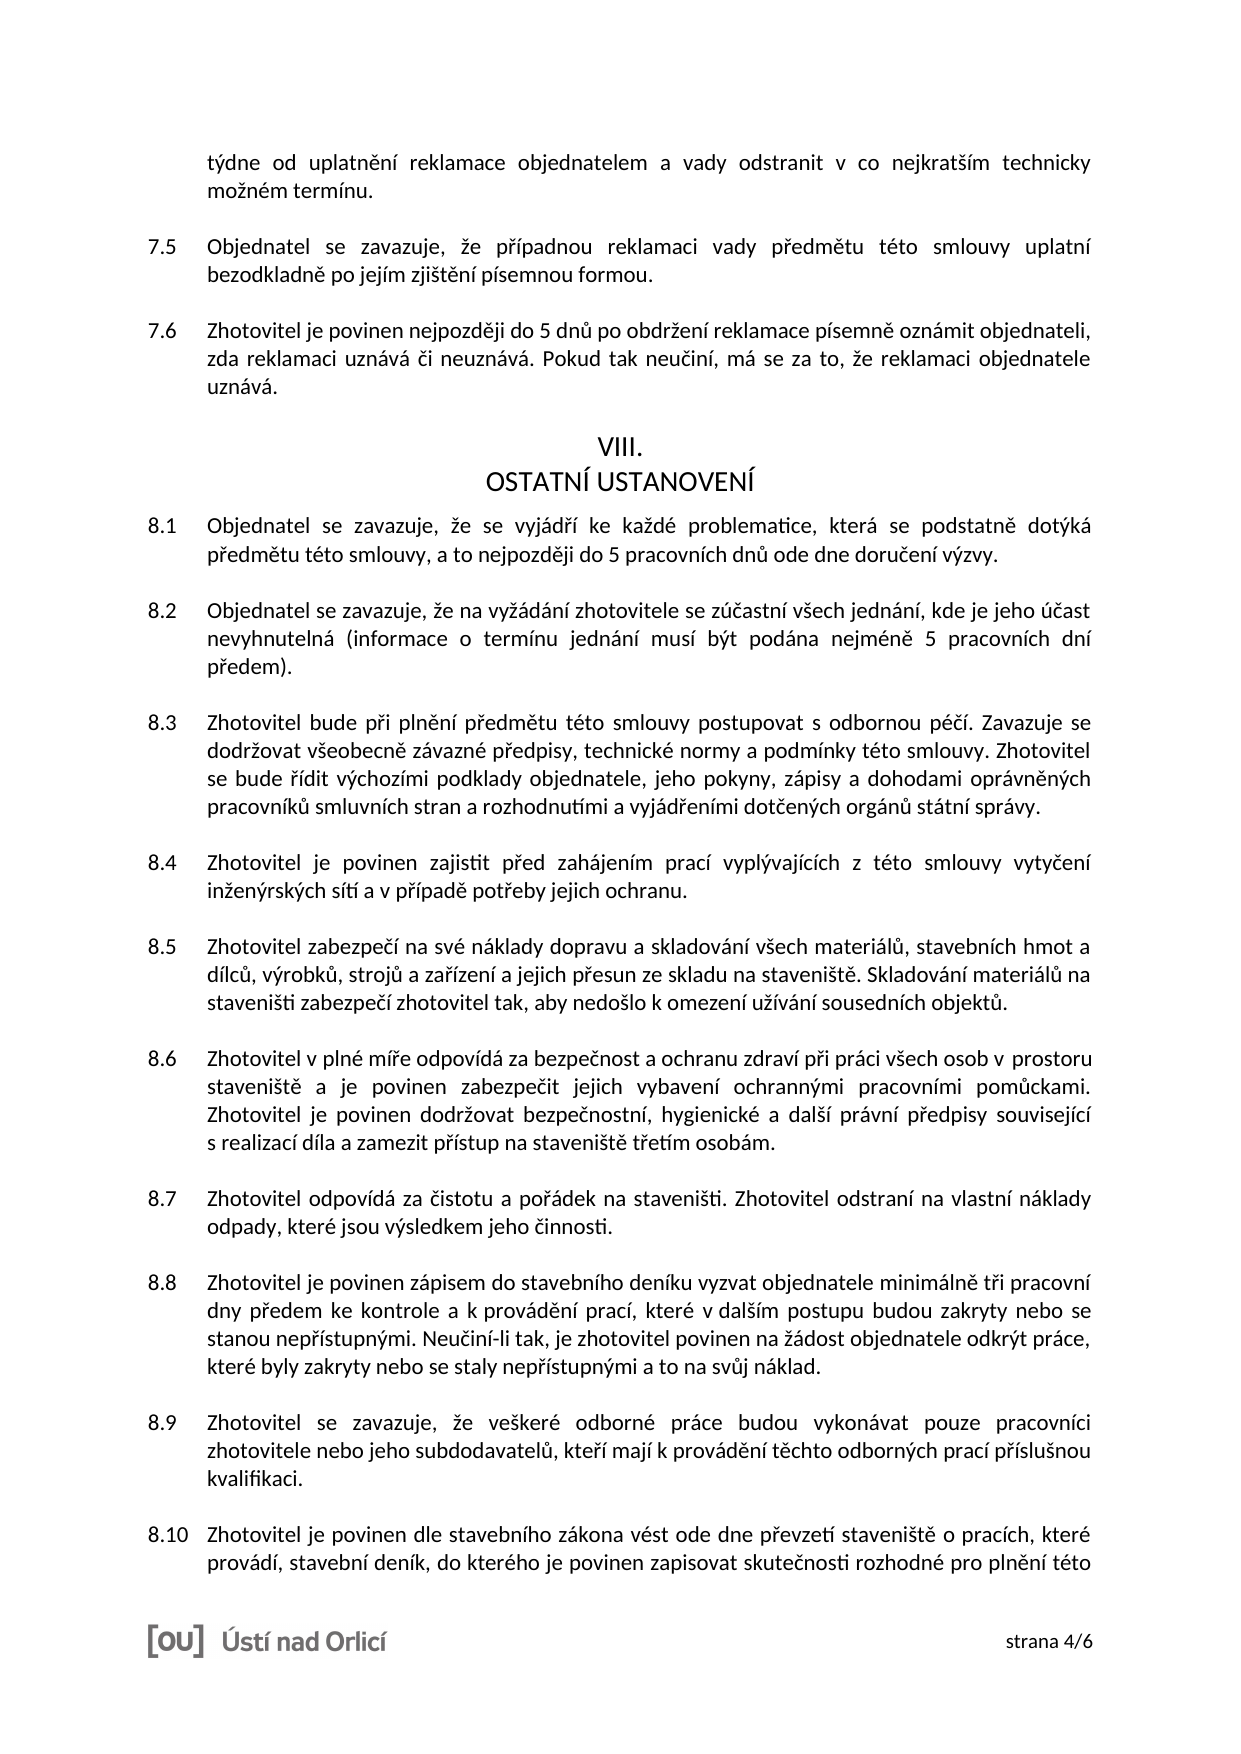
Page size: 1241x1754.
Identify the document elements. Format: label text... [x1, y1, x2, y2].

text 8.9 Zhotovitel se zavazuje, že veškeré odborné práce budou vykonávat pouze pracovníci zhotovitele nebo jeho subdodavatelů, kteří mají k provádění těchto odborných prací příslušnou kvalifikaci. [148, 1408, 1092, 1492]
text 8.1 Objednatel se zavazuje, že se vyjádří ke každé problematice, která se podstatně dotýká předmětu této smlouvy, a to nejpozději do 5 pracovních dnů ode dne doručení výzvy. [148, 512, 1092, 568]
text 8.7 Zhotovitel odpovídá za čistotu a pořádek na staveništi. Zhotovitel odstraní na vlastní náklady odpady, které jsou výsledkem jeho činnosti. [148, 1184, 1092, 1240]
picture [147, 1623, 388, 1659]
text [148, 148, 1092, 204]
text 7.5 Objednatel se zavazuje, že případnou reklamaci vady předmětu této smlouvy uplatní bezodkladně po jejím zjištění písemnou formou. [148, 232, 1092, 288]
text 8.4 Zhotovitel je povinen zajistit před zahájením prací vyplývajících z této smlouvy vytyčení inženýrských sítí a v případě potřeby jejich ochranu. [148, 848, 1092, 904]
text 8.6 Zhotovitel v plné míře odpovídá za bezpečnost a ochranu zdraví při práci všech osob v prostoru staveniště a je povinen zabezpečit jejich vybavení ochrannými pracovními pomůckami. Zhotovitel je povinen dodržovat bezpečnostní, hygienické a další právní předpisy související s realizací díla a zamezit přístup na staveniště třetím osobám. [148, 1044, 1092, 1156]
text 8.2 Objednatel se zavazuje, že na vyžádání zhotovitele se zúčastní všech jednání, kde je jeho účast nevyhnutelná (informace o termínu jednání musí být podána nejméně 5 pracovních dní předem). [148, 596, 1092, 680]
text VIII. [148, 428, 1092, 463]
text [148, 1520, 1092, 1576]
text ostatní ustanovení [148, 463, 1092, 499]
text 8.3 Zhotovitel bude při plnění předmětu této smlouvy postupovat s odbornou péčí. Zavazuje se dodržovat všeobecně závazné předpisy, technické normy a podmínky této smlouvy. Zhotovitel se bude řídit výchozími podklady objednatele, jeho pokyny, zápisy a dohodami oprávněných pracovníků smluvních stran a rozhodnutími a vyjádřeními dotčených orgánů státní správy. [148, 708, 1092, 820]
text 7.6 Zhotovitel je povinen nejpozději do 5 dnů po obdržení reklamace písemně oznámit objednateli, zda reklamaci uznává či neuznává. Pokud tak neučiní, má se za to, že reklamaci objednatele uznává. [148, 316, 1092, 400]
text 8.8 Zhotovitel je povinen zápisem do stavebního deníku vyzvat objednatele minimálně tři pracovní dny předem ke kontrole a k provádění prací, které v dalším postupu budou zakryty nebo se stanou nepřístupnými. Neučiní-li tak, je zhotovitel povinen na žádost objednatele odkrýt práce, které byly zakryty nebo se staly nepřístupnými a to na svůj náklad. [148, 1268, 1092, 1380]
text 8.5 Zhotovitel zabezpečí na své náklady dopravu a skladování všech materiálů, stavebních hmot a dílců, výrobků, strojů a zařízení a jejich přesun ze skladu na staveniště. Skladování materiálů na staveništi zabezpečí zhotovitel tak, aby nedošlo k omezení užívání sousedních objektů. [148, 932, 1092, 1016]
